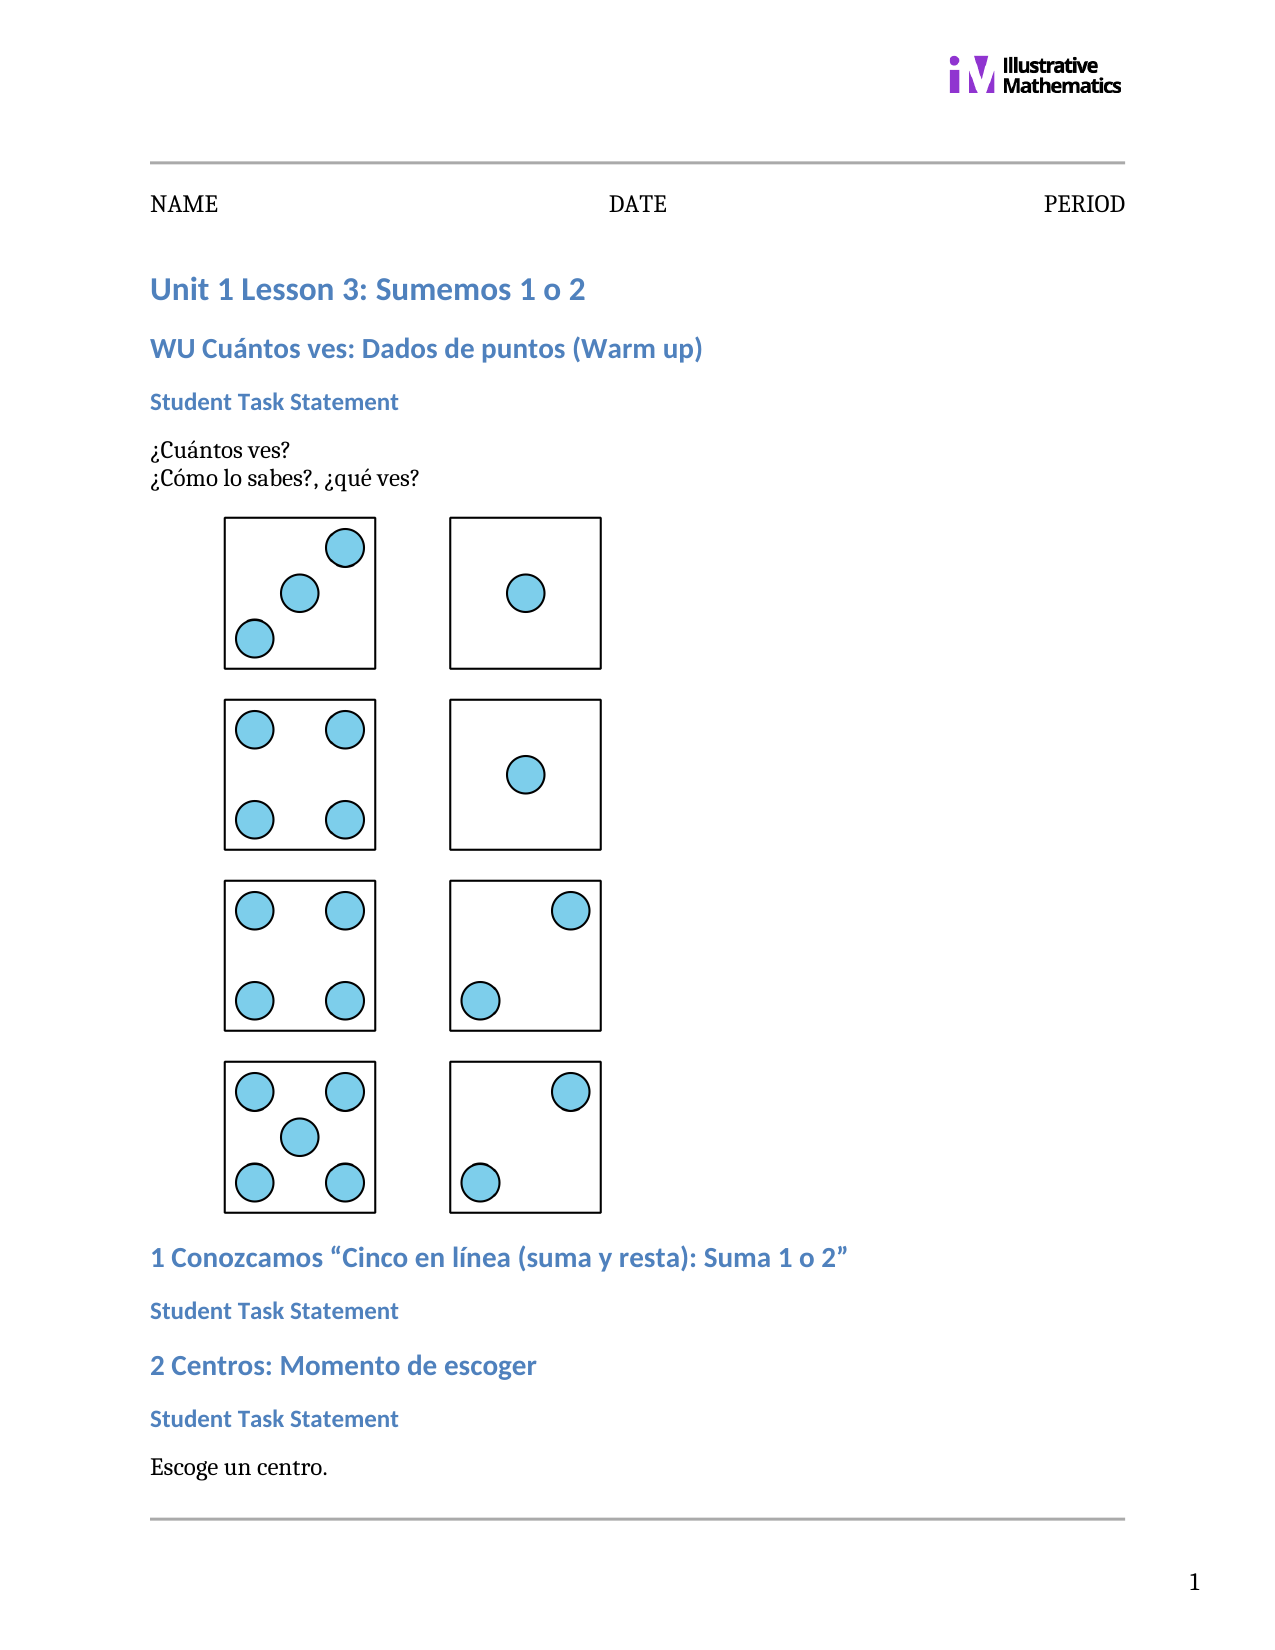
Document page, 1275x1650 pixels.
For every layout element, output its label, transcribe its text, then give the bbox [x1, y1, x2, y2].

subtitle Student Task Statement [150, 1403, 1125, 1434]
picture [949, 55, 1121, 93]
picture [168, 1055, 657, 1219]
subtitle Student Task Statement [150, 386, 1125, 417]
subtitle 1 Conozcamos “Cinco en línea (suma y resta): Suma 1 o 2” [150, 1239, 1125, 1274]
subtitle 2 Centros: Momento de escoger [150, 1347, 1125, 1382]
picture [168, 874, 657, 1037]
text ¿Cuántos ves? ¿Cómo lo sabes?, ¿qué ves? [150, 436, 1125, 493]
picture [168, 511, 657, 675]
subtitle Student Task Statement [150, 1295, 1125, 1326]
subtitle Unit 1 Lesson 3: Sumemos 1 o 2 [150, 268, 1125, 309]
subtitle WU Cuántos ves: Dados de puntos (Warm up) [150, 330, 1125, 366]
picture [168, 693, 657, 856]
text Escoge un centro. [150, 1452, 1125, 1481]
